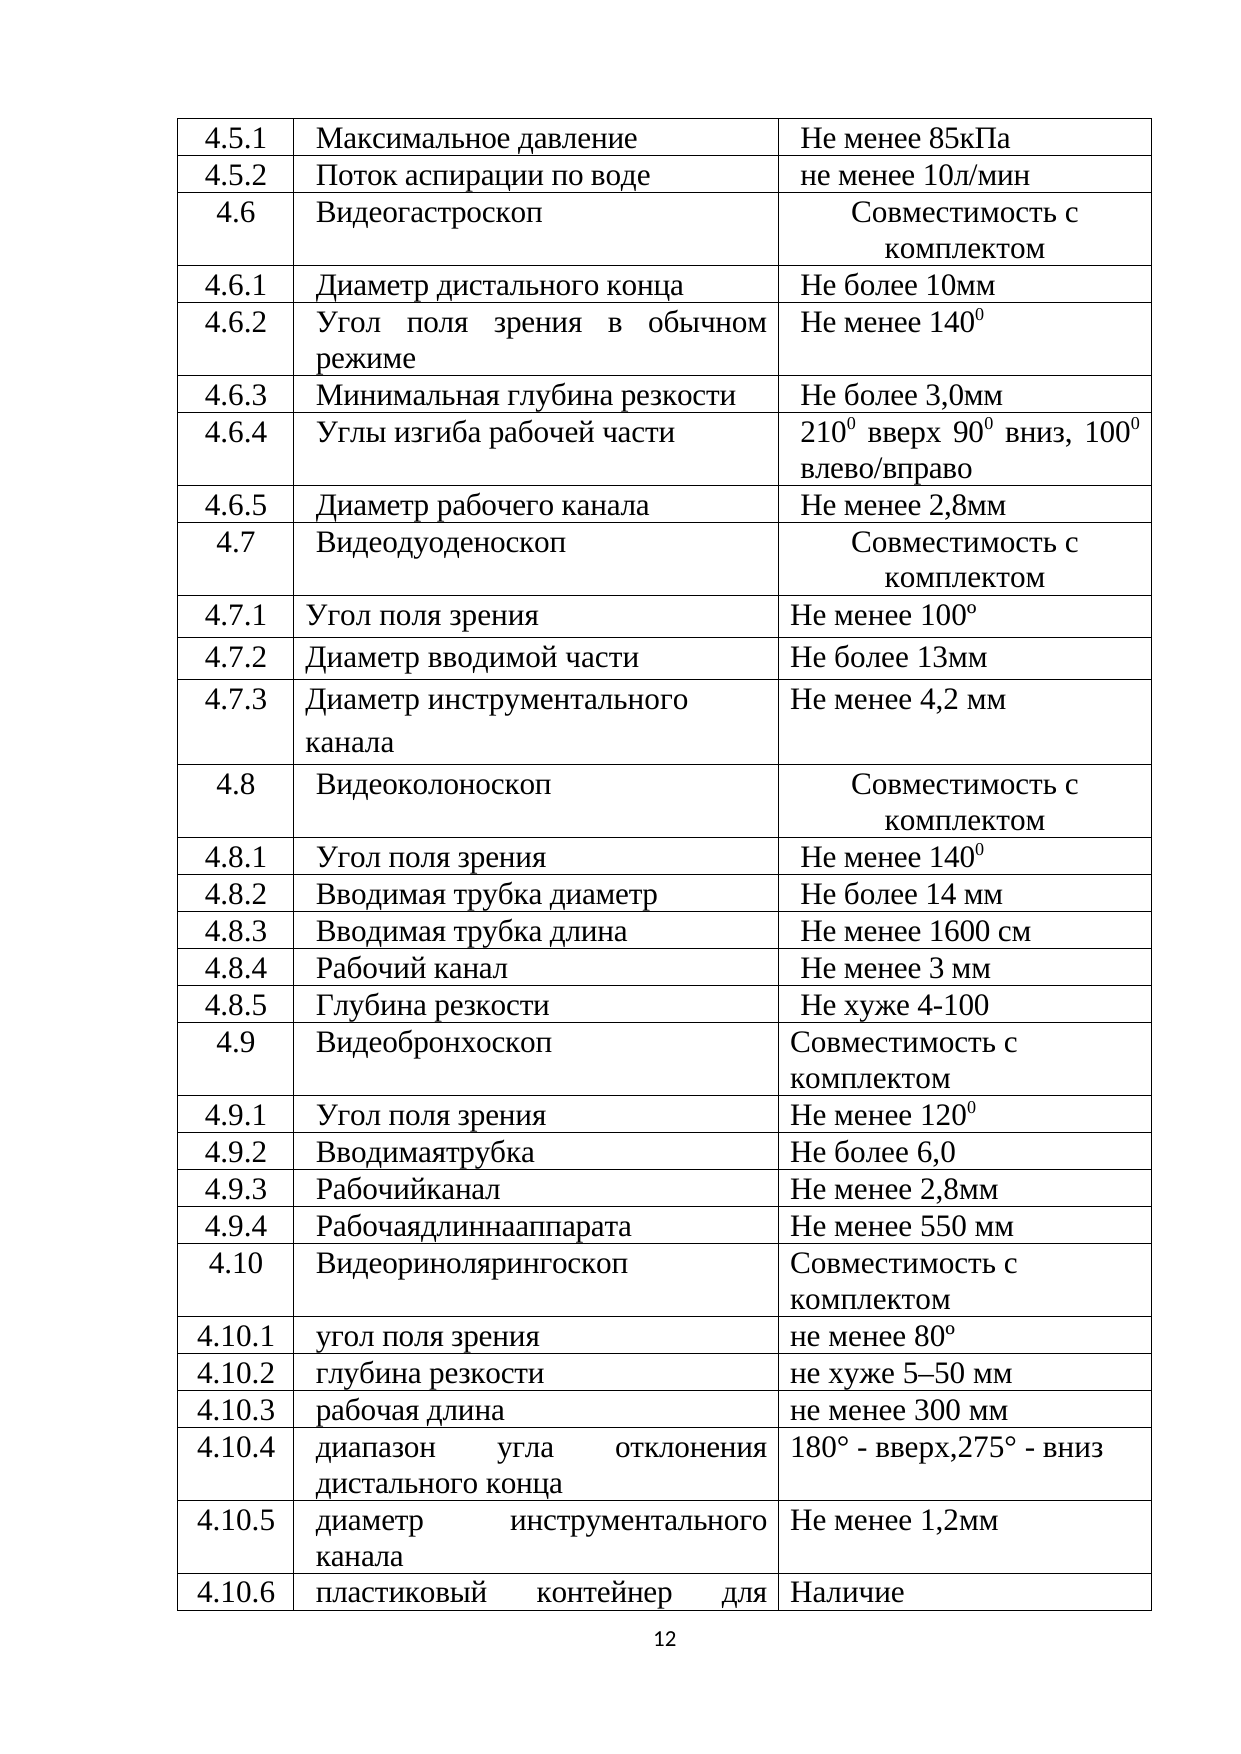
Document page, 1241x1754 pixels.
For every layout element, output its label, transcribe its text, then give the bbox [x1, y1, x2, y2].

table_cell Угол поля зрения [294, 596, 778, 637]
table_cell Совместимость с комплектом [779, 1244, 1151, 1316]
table_cell 4.10.2 [178, 1354, 293, 1390]
table_cell Совместимость с комплектом [779, 523, 1151, 595]
table_cell Диаметр вводимой части [294, 638, 778, 679]
table_cell Максимальное давление [294, 119, 778, 155]
table_cell 4.7.2 [178, 638, 293, 679]
table_cell 4.8.3 [178, 912, 293, 948]
table_cell Рабочаядлиннааппарата [294, 1207, 778, 1243]
table_cell 4.9 [178, 1023, 293, 1095]
table_cell Наличие [779, 1574, 1151, 1610]
table_cell 4.9.1 [178, 1096, 293, 1132]
table_cell Не менее 1400 [779, 838, 1151, 874]
table_cell Угол поля зрения [294, 1096, 778, 1132]
table_cell 4.9.4 [178, 1207, 293, 1243]
table_cell Не более 14 мм [779, 875, 1151, 911]
table_cell 4.5.1 [178, 119, 293, 155]
table_cell угол поля зрения [294, 1317, 778, 1353]
table_cell диапазон угла отклонения дистального конца [294, 1428, 778, 1500]
table_cell 4.6.4 [178, 413, 293, 485]
table_cell 4.6 [178, 193, 293, 265]
table_cell 180° - вверх,275° - вниз [779, 1428, 1151, 1500]
table_cell Не более 13мм [779, 638, 1151, 679]
table_cell Совместимость с комплектом [779, 765, 1151, 837]
table_cell 4.7.1 [178, 596, 293, 637]
table_cell 4.7.3 [178, 680, 293, 764]
table_cell 4.8.5 [178, 986, 293, 1022]
table_cell Диаметр дистального конца [294, 266, 778, 302]
table_cell Диаметр инструментального канала [294, 680, 778, 764]
table_cell Видеодуоденоскоп [294, 523, 778, 595]
table_cell Не менее 4,2 мм [779, 680, 1151, 764]
table_cell Диаметр рабочего канала [294, 486, 778, 522]
table_cell не хуже 5–50 мм [779, 1354, 1151, 1390]
table_cell 2100 вверх 900 вниз, 1000 влево/вправо [779, 413, 1151, 485]
table_cell не менее 10л/мин [779, 156, 1151, 192]
table_cell Вводимая трубка длина [294, 912, 778, 948]
table_cell Не менее 1,2мм [779, 1501, 1151, 1573]
table_cell 4.6.2 [178, 303, 293, 375]
table_cell 4.8.2 [178, 875, 293, 911]
table_cell 4.5.2 [178, 156, 293, 192]
table_cell 4.8 [178, 765, 293, 837]
table_cell Совместимость с комплектом [779, 1023, 1151, 1095]
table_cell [294, 1574, 778, 1610]
table_cell Вводимаятрубка [294, 1133, 778, 1169]
table_cell Видеобронхоскоп [294, 1023, 778, 1095]
table_cell 4.10.3 [178, 1391, 293, 1427]
table_cell глубина резкости [294, 1354, 778, 1390]
table_cell Углы изгиба рабочей части [294, 413, 778, 485]
table_cell Глубина резкости [294, 986, 778, 1022]
table_cell Не менее 550 мм [779, 1207, 1151, 1243]
table_cell 4.9.2 [178, 1133, 293, 1169]
table_cell Угол поля зрения в обычном режиме [294, 303, 778, 375]
table_cell Не менее 100º [779, 596, 1151, 637]
table_cell Не менее 1400 [779, 303, 1151, 375]
table_cell 4.6.1 [178, 266, 293, 302]
table_cell не менее 80º [779, 1317, 1151, 1353]
table_cell Не более 3,0мм [779, 376, 1151, 412]
table_cell Минимальная глубина резкости [294, 376, 778, 412]
table_cell Не более 6,0 [779, 1133, 1151, 1169]
table_cell 4.8.4 [178, 949, 293, 985]
table_cell Видеоринолярингоскоп [294, 1244, 778, 1316]
table_cell Угол поля зрения [294, 838, 778, 874]
table_cell Не менее 3 мм [779, 949, 1151, 985]
table_cell Не менее 2,8мм [779, 1170, 1151, 1206]
table_cell 4.10 [178, 1244, 293, 1316]
table_cell 4.8.1 [178, 838, 293, 874]
table_cell 4.10.6 [178, 1574, 293, 1610]
table_cell Не хуже 4-100 [779, 986, 1151, 1022]
table_cell 4.6.3 [178, 376, 293, 412]
table_cell Не более 10мм [779, 266, 1151, 302]
table_cell Рабочийканал [294, 1170, 778, 1206]
table_cell не менее 300 мм [779, 1391, 1151, 1427]
table_cell Не менее 1200 [779, 1096, 1151, 1132]
table_cell Совместимость с комплектом [779, 193, 1151, 265]
table_cell 4.6.5 [178, 486, 293, 522]
table_cell 4.9.3 [178, 1170, 293, 1206]
table_cell 4.10.4 [178, 1428, 293, 1500]
table_cell Видеогастроскоп [294, 193, 778, 265]
table_cell 4.7 [178, 523, 293, 595]
table_cell Видеоколоноскоп [294, 765, 778, 837]
table_cell Не менее 1600 см [779, 912, 1151, 948]
table_cell 4.10.5 [178, 1501, 293, 1573]
table_cell рабочая длина [294, 1391, 778, 1427]
table_cell Поток аспирации по воде [294, 156, 778, 192]
table_cell 4.10.1 [178, 1317, 293, 1353]
table_cell Рабочий канал [294, 949, 778, 985]
table_cell диаметр инструментального канала [294, 1501, 778, 1573]
table_cell Не менее 85кПа [779, 119, 1151, 155]
table_cell Не менее 2,8мм [779, 486, 1151, 522]
table_cell Вводимая трубка диаметр [294, 875, 778, 911]
